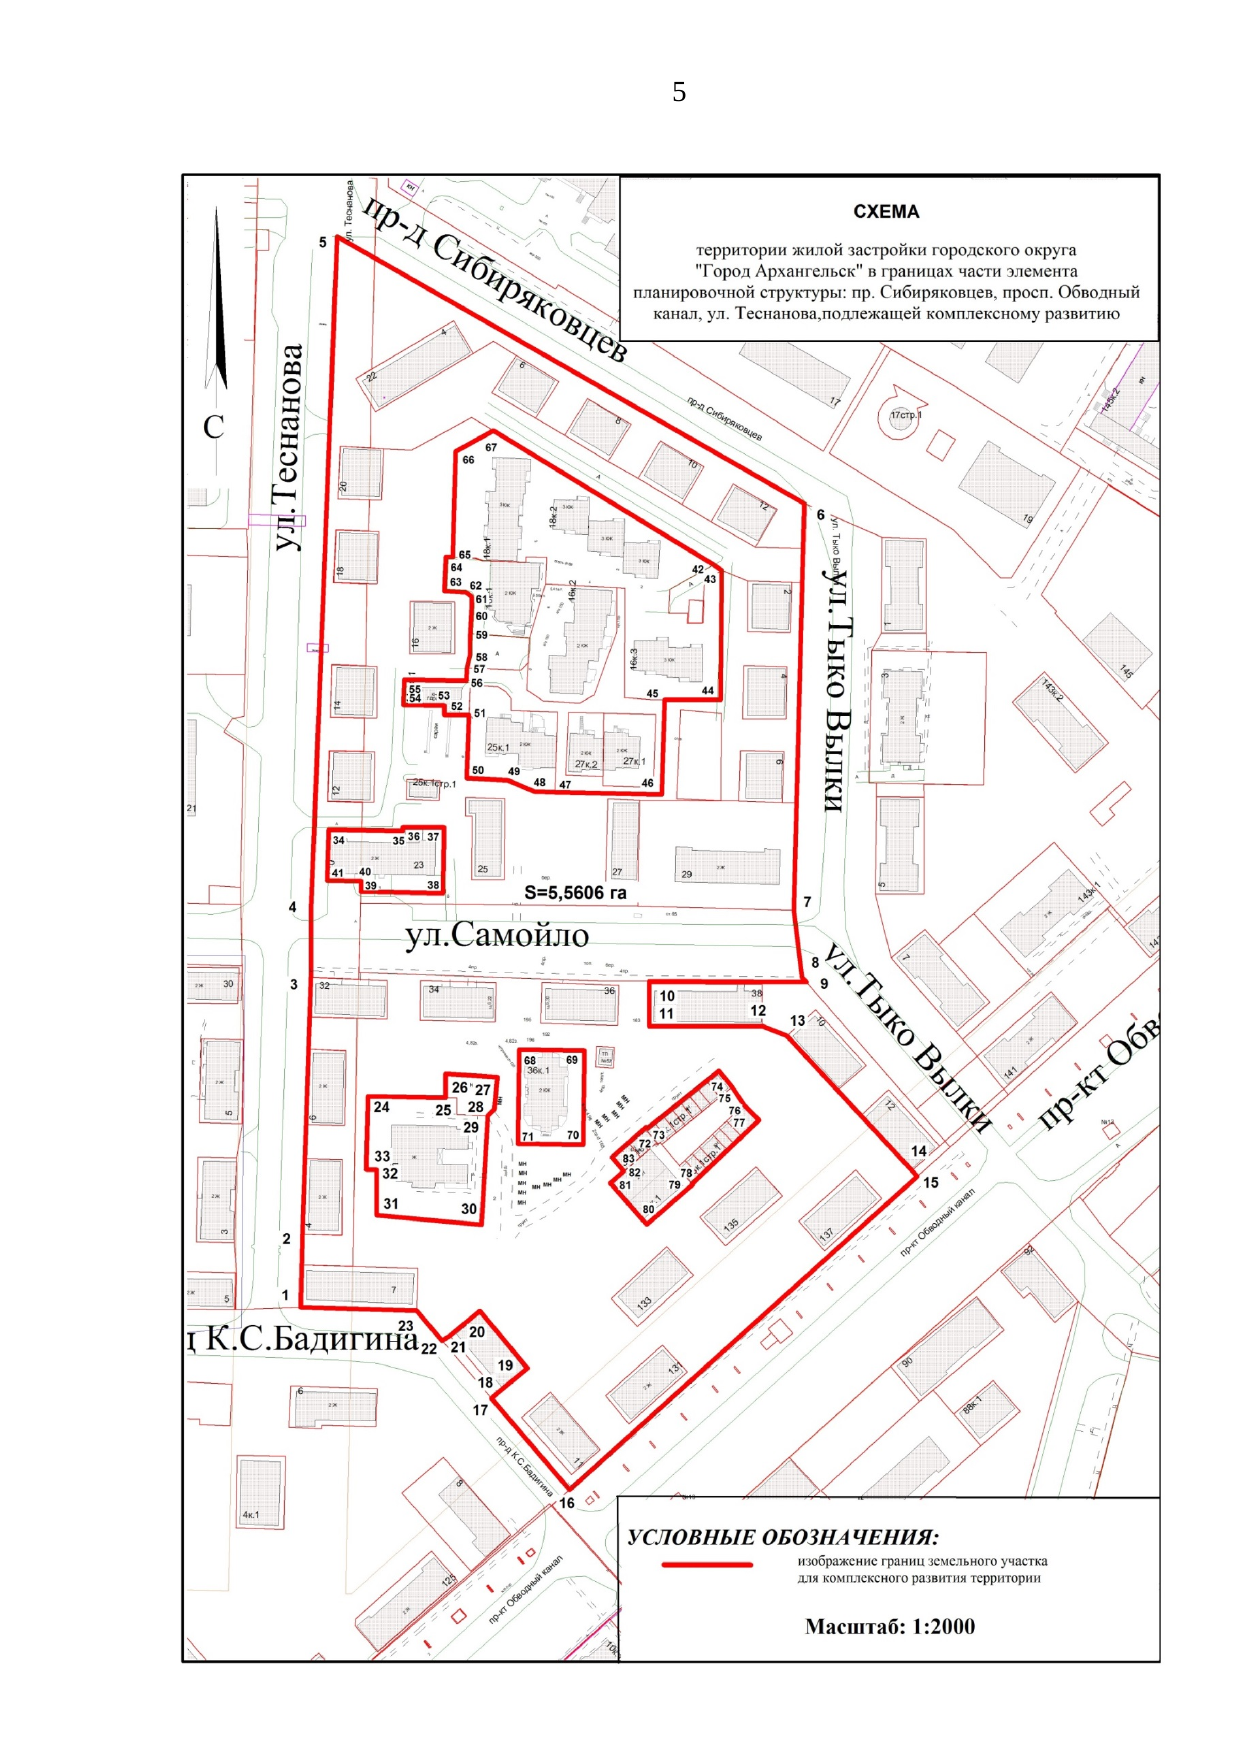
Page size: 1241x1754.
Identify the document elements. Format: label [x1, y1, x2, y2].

picture [87, 144, 1182, 1693]
